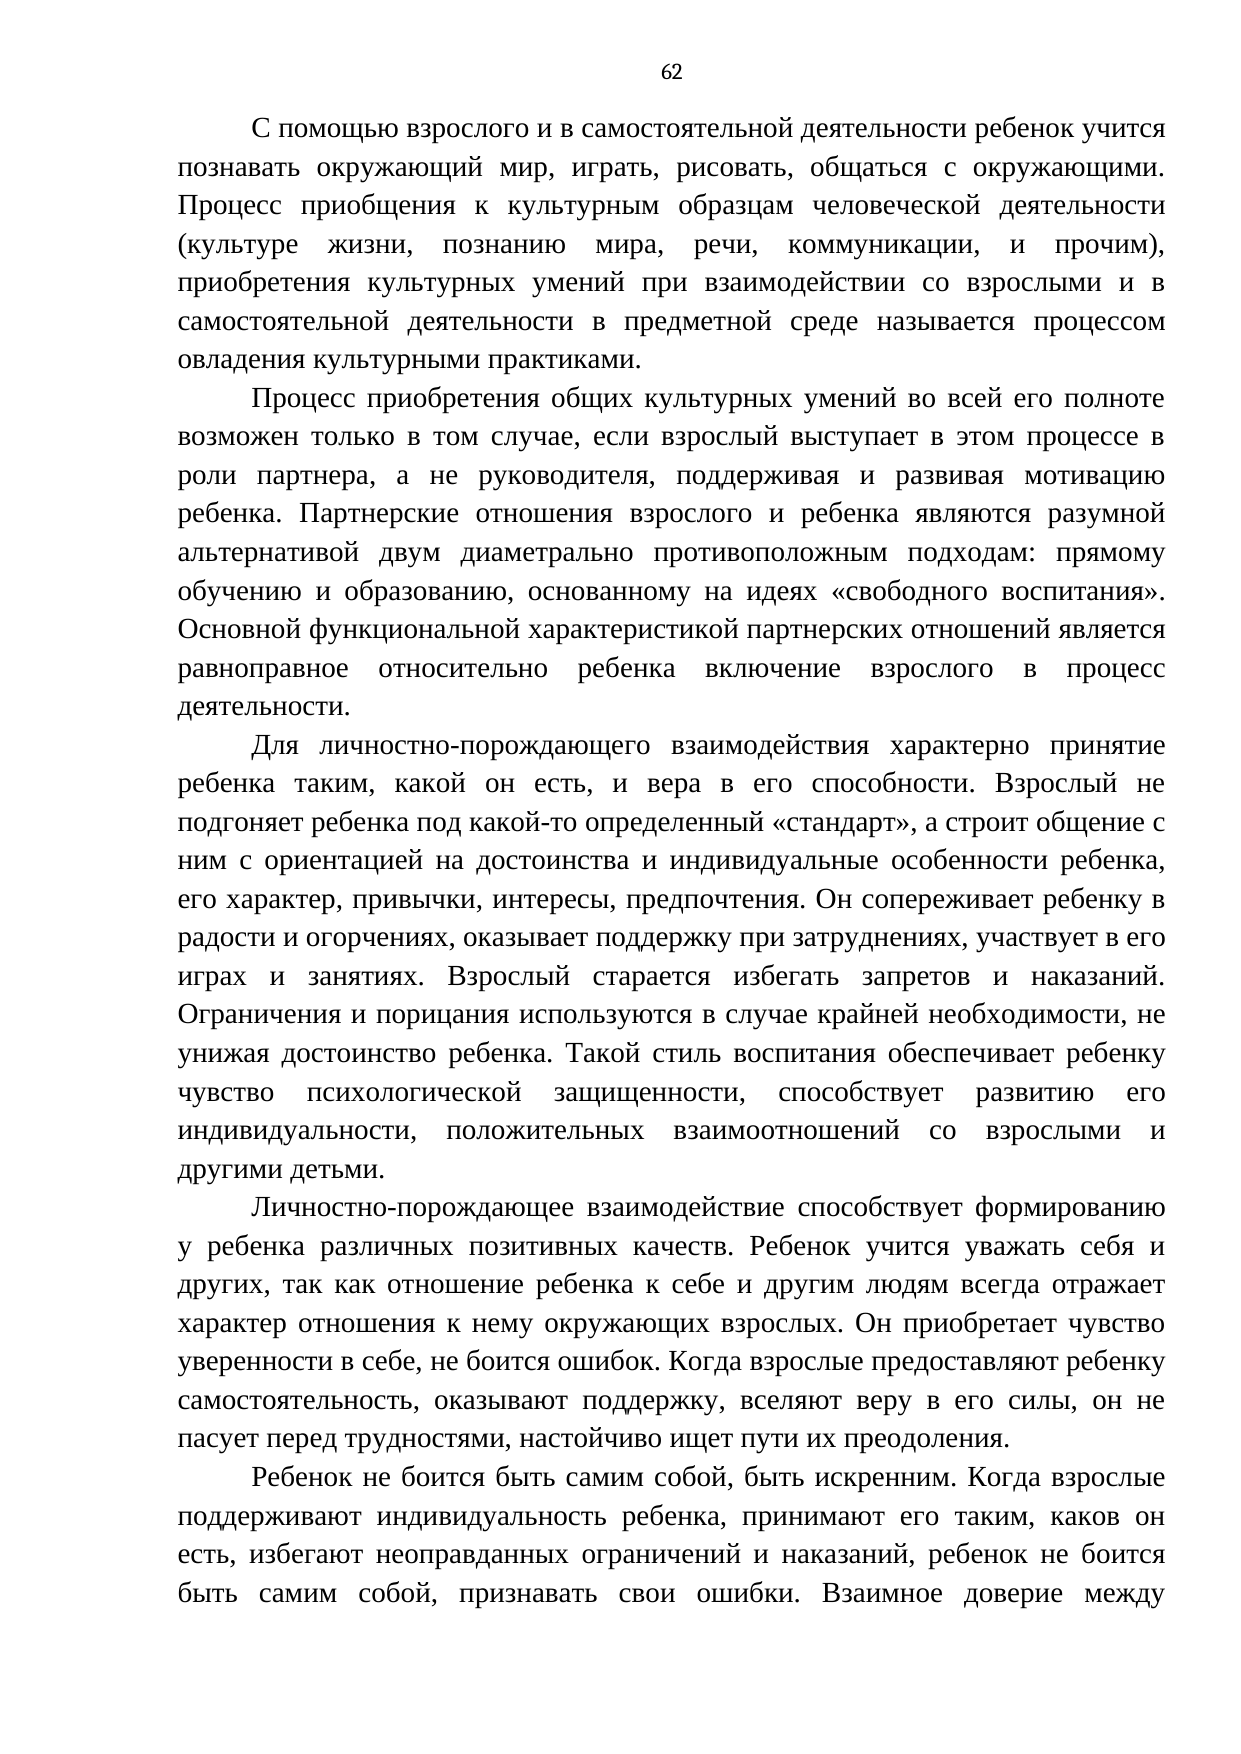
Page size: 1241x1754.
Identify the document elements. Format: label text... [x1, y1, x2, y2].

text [177, 1459, 1166, 1608]
text С помощью взрослого и в самостоятельной деятельности ребенок учится познавать окружающий мир, играть, рисовать, общаться с окружающими. Процесс приобщения к культурным образцам человеческой деятельности (культуре жизни, познанию мира, речи, коммуникации, и прочим), приобретения культурных умений при взаимодействии со взрослыми и в самостоятельной деятельности в предметной среде называется процессом овладения культурными практиками. [177, 110, 1166, 375]
text Процесс приобретения общих культурных умений во всей его полноте возможен только в том случае, если взрослый выступает в этом процессе в роли партнера, а не руководителя, поддерживая и развивая мотивацию ребенка. Партнерские отношения взрослого и ребенка являются разумной альтернативой двум диаметрально противоположным подходам: прямому обучению и образованию, основанному на идеях «свободного воспитания». Основной функциональной характеристикой партнерских отношений является равноправное относительно ребенка включение взрослого в процесс деятельности. [177, 380, 1166, 722]
text Личностно-порождающее взаимодействие способствует формированию у ребенка различных позитивных качеств. Ребенок учится уважать себя и других, так как отношение ребенка к себе и другим людям всегда отражает характер отношения к нему окружающих взрослых. Он приобретает чувство уверенности в себе, не боится ошибок. Когда взрослые предоставляют ребенку самостоятельность, оказывают поддержку, вселяют веру в его силы, он не пасует перед трудностями, настойчиво ищет пути их преодоления. [177, 1189, 1166, 1454]
text Для личностно-порождающего взаимодействия характерно принятие ребенка таким, какой он есть, и вера в его способности. Взрослый не подгоняет ребенка под какой-то определенный «стандарт», а строит общение с ним с ориентацией на достоинства и индивидуальные особенности ребенка, его характер, привычки, интересы, предпочтения. Он сопереживает ребенку в радости и огорчениях, оказывает поддержку при затруднениях, участвует в его играх и занятиях. Взрослый старается избегать запретов и наказаний. Ограничения и порицания используются в случае крайней необходимости, не унижая достоинство ребенка. Такой стиль воспитания обеспечивает ребенку чувство психологической защищенности, способствует развитию его индивидуальности, положительных взаимоотношений со взрослыми и другими детьми. [177, 727, 1166, 1184]
